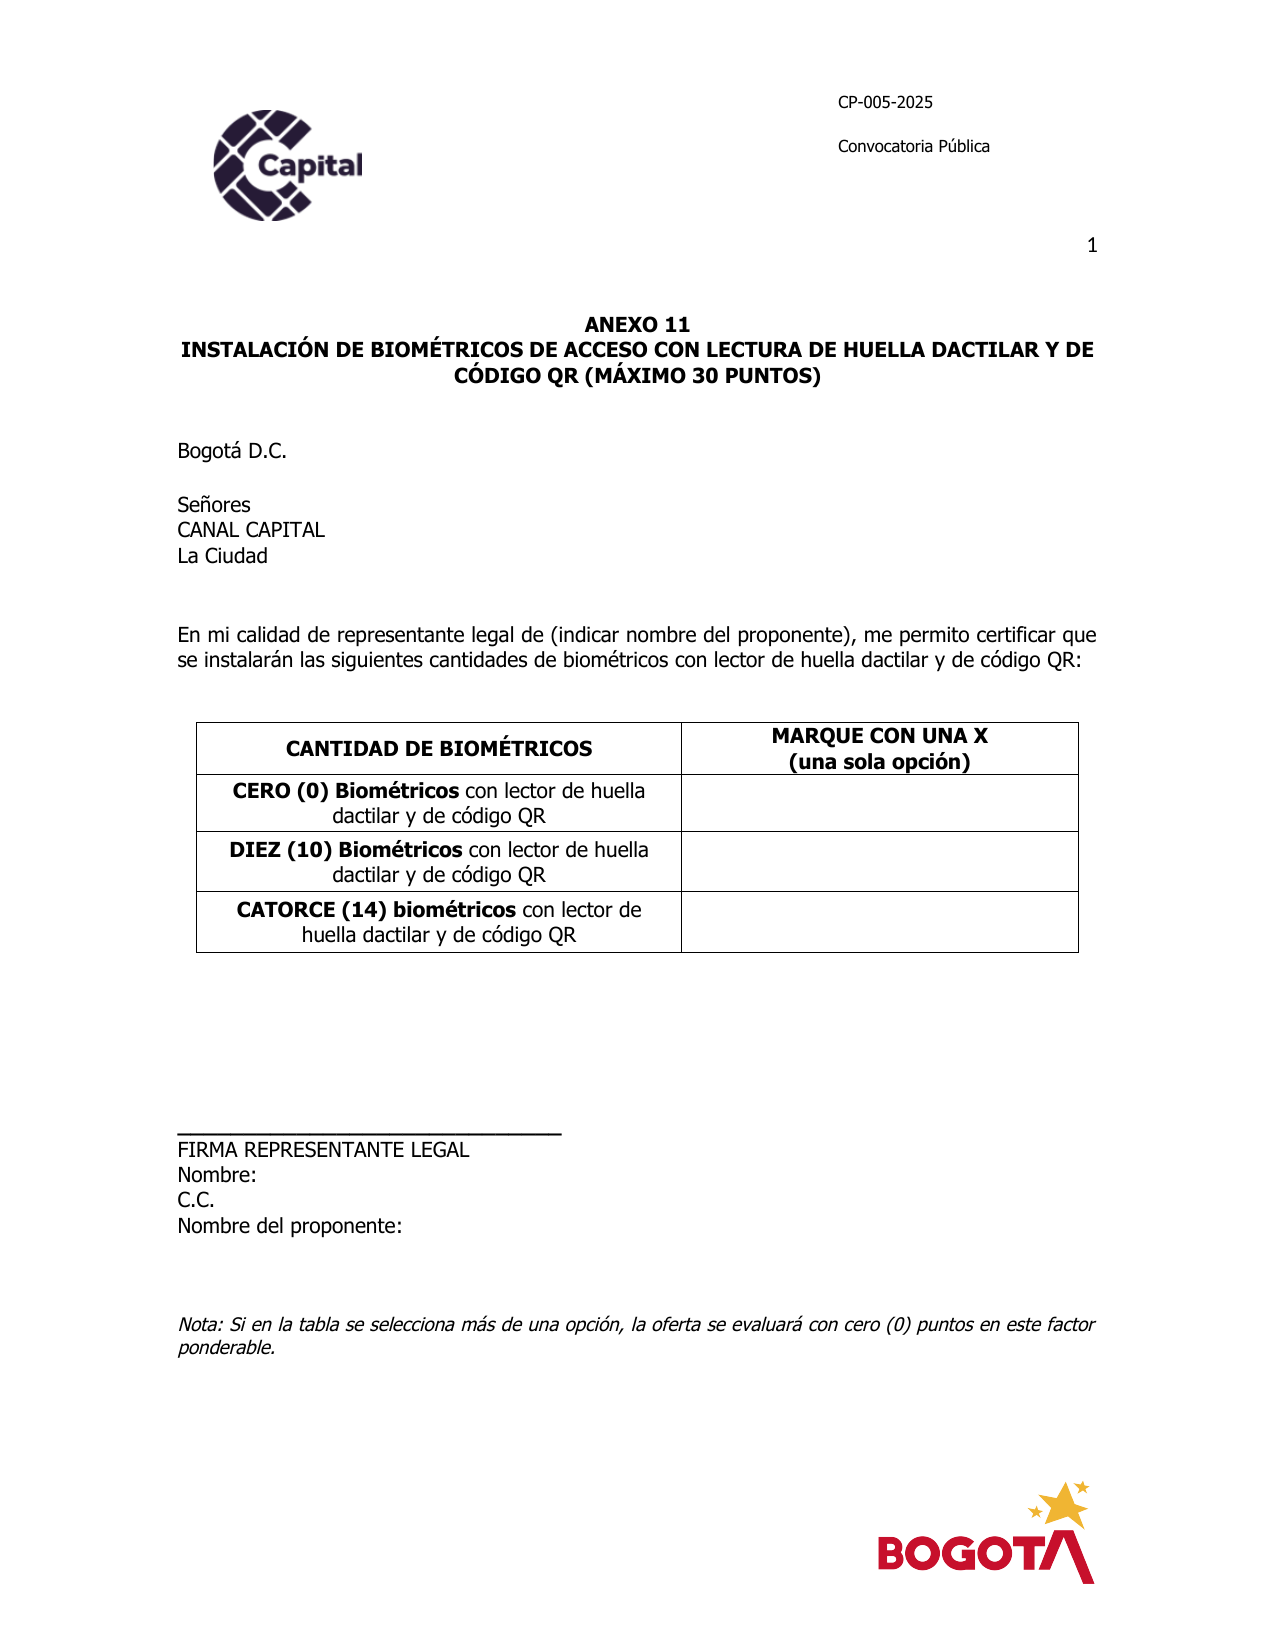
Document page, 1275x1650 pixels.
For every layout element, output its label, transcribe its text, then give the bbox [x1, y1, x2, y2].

table_header MARQUE CON UNA X (una sola opción) [682, 723, 1078, 773]
text Señores [177, 492, 1098, 517]
text INSTALACIÓN DE BIOMÉTRICOS DE ACCESO CON LECTURA DE HUELLA DACTILAR Y DE CÓDIGO QR (MÁXIMO 30 PUNTOS) [177, 337, 1098, 387]
text En mi calidad de representante legal de (indicar nombre del proponente), me permito certificar que se instalarán las siguientes cantidades de biométricos con lector de huella dactilar y de código QR: [177, 621, 1098, 672]
text Nombre: [177, 1162, 1098, 1187]
picture [875, 1478, 1098, 1586]
table_cell DIEZ (10) Biométricos con lector de huella dactilar y de código QR [197, 832, 681, 891]
table_cell [682, 775, 1078, 831]
table_cell CERO (0) Biométricos con lector de huella dactilar y de código QR [197, 775, 681, 831]
table_header CANTIDAD DE BIOMÉTRICOS [197, 723, 681, 773]
picture [213, 110, 362, 221]
text CANAL CAPITAL [177, 517, 1098, 542]
text C.C. [177, 1187, 1098, 1212]
text Bogotá D.C. [177, 438, 1098, 463]
table_cell CATORCE (14) biométricos con lector de huella dactilar y de código QR [197, 892, 681, 952]
text ANEXO 11 [177, 312, 1098, 337]
text La Ciudad [177, 542, 1098, 567]
table_cell [682, 832, 1078, 891]
text FIRMA REPRESENTANTE LEGAL [177, 1137, 1098, 1162]
text _____________________________ [177, 1111, 1098, 1137]
text Nombre del proponente: [177, 1212, 1098, 1237]
text Nota: Si en la tabla se selecciona más de una opción, la oferta se evaluará con cero (0) puntos en este factor ponderable. [177, 1313, 1098, 1358]
table_cell [682, 892, 1078, 952]
